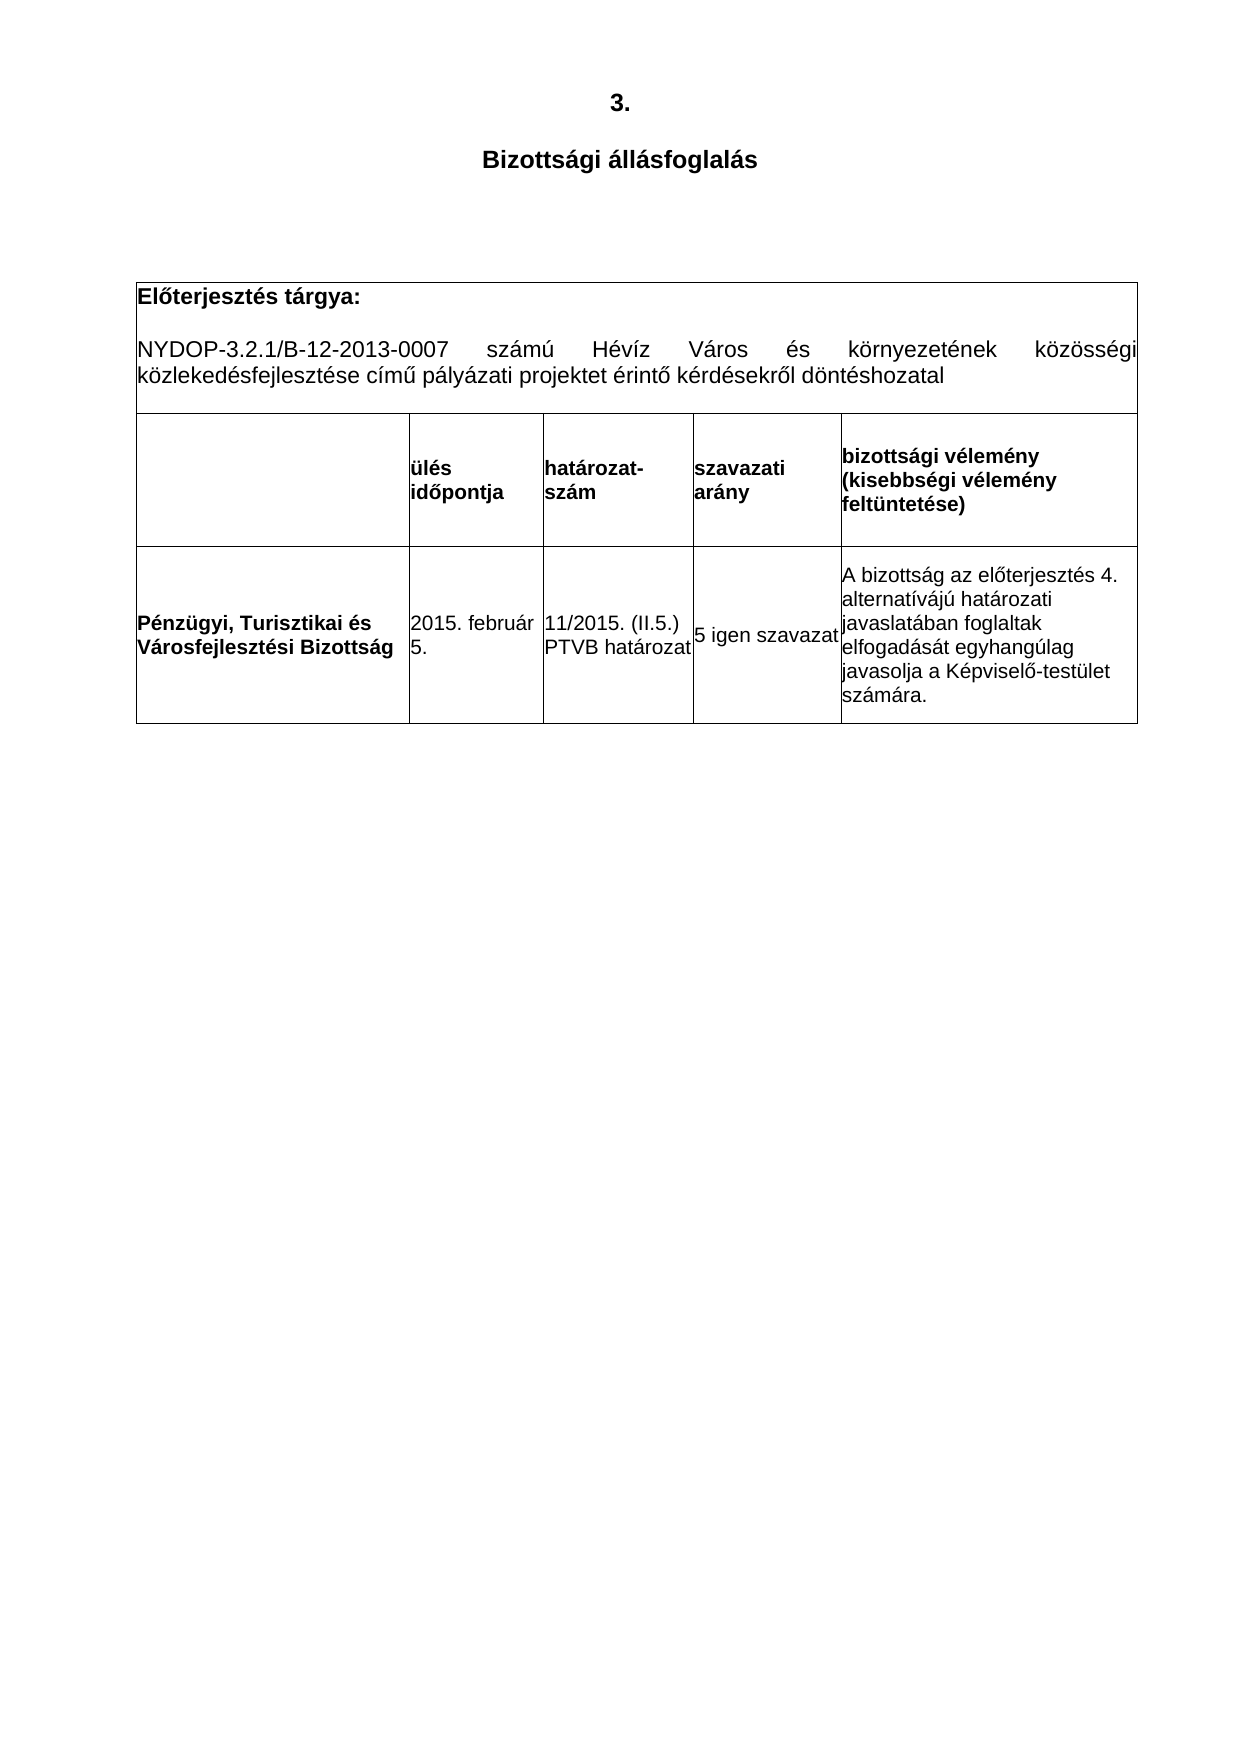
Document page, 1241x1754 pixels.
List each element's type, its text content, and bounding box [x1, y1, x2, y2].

table_cell ülés időpontja [410, 414, 543, 546]
table_header Előterjesztés tárgya: NYDOP-3.2.1/B-12-2013-0007 számú Hévíz Város és környezetének közösségi közlekedésfejlesztése című pályázati projektet érintő kérdésekről döntéshozatal [137, 283, 1137, 413]
table_cell Pénzügyi, Turisztikai és Városfejlesztési Bizottság [137, 547, 409, 722]
table_cell 11/2015. (II.5.) PTVB határozat [544, 547, 693, 722]
table_cell bizottsági vélemény (kisebbségi vélemény feltüntetése) [842, 414, 1137, 546]
text 3. [148, 88, 1093, 117]
text Bizottsági állásfoglalás [148, 145, 1093, 174]
table_cell [137, 414, 409, 546]
table_cell szavazati arány [694, 414, 841, 546]
table_cell 5 igen szavazat [694, 547, 841, 722]
table_cell 2015. február 5. [410, 547, 543, 722]
table_cell határozat-szám [544, 414, 693, 546]
table_cell A bizottság az előterjesztés 4. alternatívájú határozati javaslatában foglaltak elfogadását egyhangúlag javasolja a Képviselő-testület számára. [842, 547, 1137, 722]
